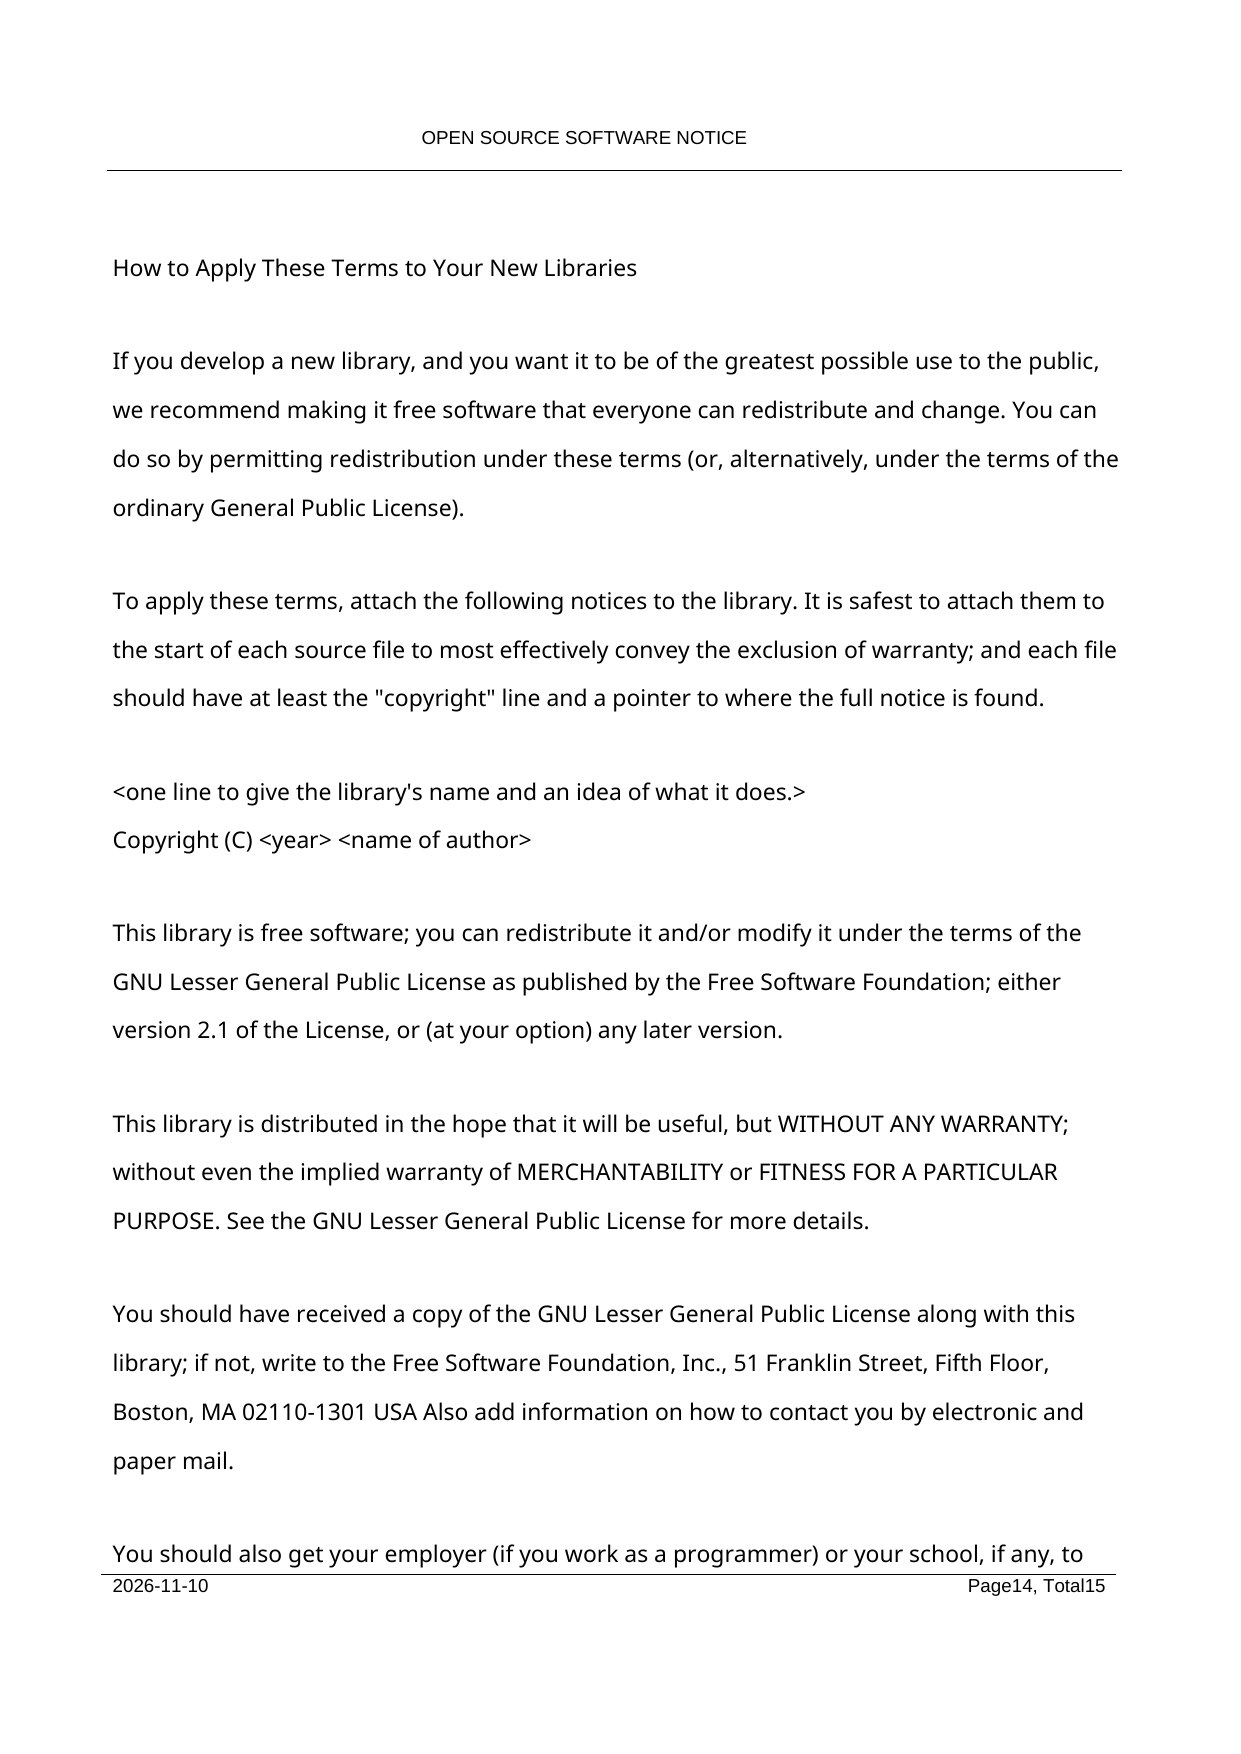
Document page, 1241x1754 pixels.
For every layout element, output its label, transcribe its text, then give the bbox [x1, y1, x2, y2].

text This library is distributed in the hope that it will be useful, but WITHOUT ANY WARRANTY; without even the implied warranty of MERCHANTABILITY or FITNESS FOR A PARTICULAR PURPOSE. See the GNU Lesser General Public License for more details. [112, 1107, 1128, 1237]
text Copyright (C) <year> <name of author> [112, 823, 1128, 856]
text You should have received a copy of the GNU Lesser General Public License along with this library; if not, write to the Free Software Foundation, Inc., 51 Franklin Street, Fifth Floor, Boston, MA 02110-1301 USA Also add information on how to contact you by electronic and paper mail. [112, 1298, 1128, 1476]
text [112, 1537, 1128, 1570]
text This library is free software; you can redistribute it and/or modify it under the terms of the GNU Lesser General Public License as published by the Free Software Foundation; either version 2.1 of the License, or (at your option) any later version. [112, 916, 1128, 1046]
text To apply these terms, attach the following notices to the library. It is safest to attach them to the start of each source file to most effectively convey the exclusion of warranty; and each file should have at least the "copyright" line and a pointer to where the full notice is found. [112, 584, 1128, 714]
text <one line to give the library's name and an idea of what it does.> [112, 775, 1128, 807]
text How to Apply These Terms to Your New Libraries [112, 251, 1128, 284]
text If you develop a new library, and you want it to be of the greatest possible use to the public, we recommend making it free software that everyone can redistribute and change. You can do so by permitting redistribution under these terms (or, alternatively, under the terms of the ordinary General Public License). [112, 345, 1128, 523]
